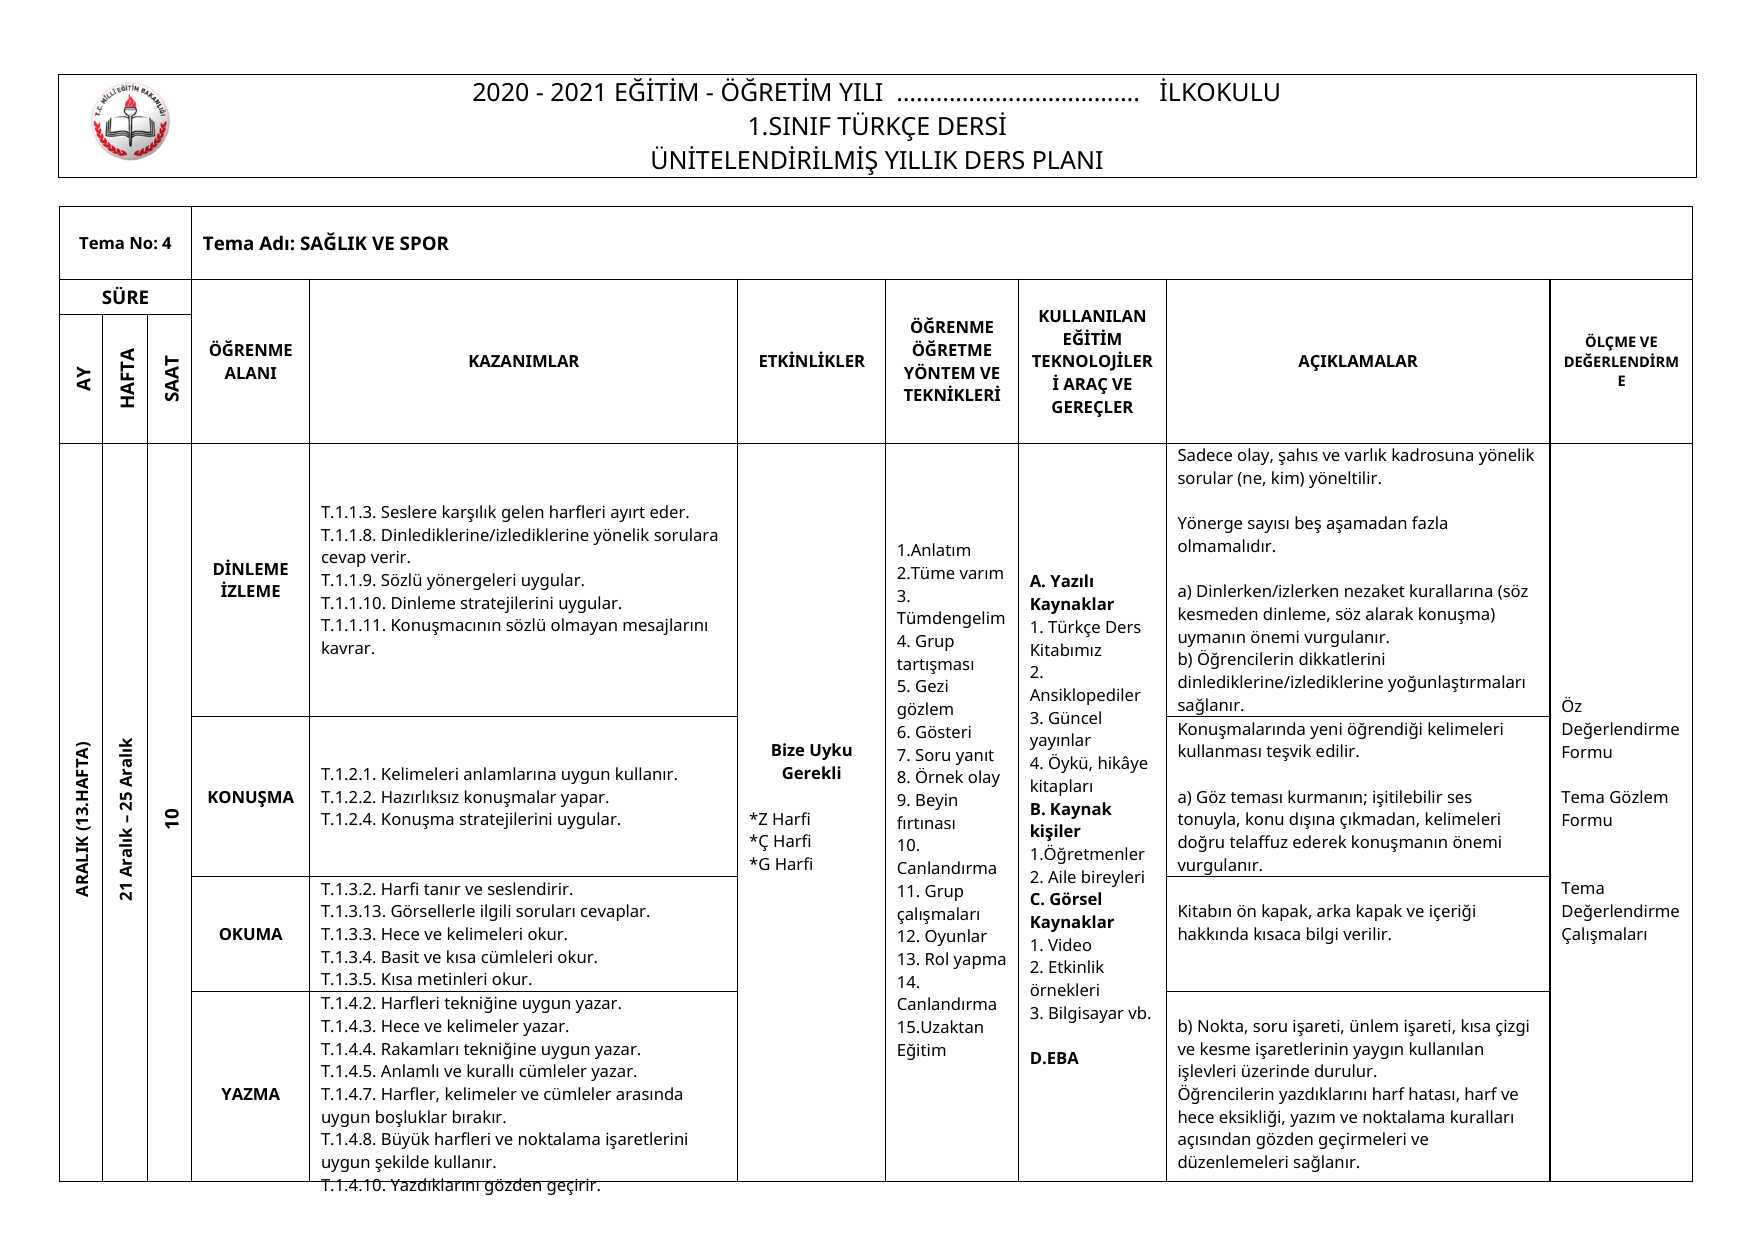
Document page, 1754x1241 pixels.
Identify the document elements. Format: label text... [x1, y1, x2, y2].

table_cell AY [60, 315, 102, 443]
table_cell ETKİNLİKLER [738, 280, 885, 443]
table_cell YAZMA [192, 992, 309, 1181]
table_cell HAFTA [103, 315, 147, 443]
table_cell 1.Anlatım 2.Tüme varım 3. Tümdengelim 4. Grup tartışması 5. Gezi gözlem 6. Gösteri 7. Soru yanıt 8. Örnek olay 9. Beyin fırtınası 10. Canlandırma 11. Grup çalışmaları 12. Oyunlar 13. Rol yapma 14. Canlandırma 15.Uzaktan Eğitim [886, 444, 1018, 1181]
table_cell KAZANIMLAR [310, 280, 737, 443]
table_cell DİNLEME İZLEME [192, 444, 309, 716]
picture [85, 77, 175, 167]
table_cell ARALIK (13.HAFTA) [60, 444, 102, 1181]
table_cell 10 [148, 444, 191, 1181]
table_cell T.1.4.2. Harfleri tekniğine uygun yazar. T.1.4.3. Hece ve kelimeler yazar. T.1.4.4. Rakamları tekniğine uygun yazar. T.1.4.5. Anlamlı ve kurallı cümleler yazar. T.1.4.7. Harfler, kelimeler ve cümleler arasında uygun boşluklar bırakır. T.1.4.8. Büyük harfleri ve noktalama işaretlerini uygun şekilde kullanır. T.1.4.10. Yazdıklarını gözden geçirir. [310, 992, 737, 1181]
table_cell A. Yazılı Kaynaklar 1. Türkçe Ders Kitabımız 2. Ansiklopediler 3. Güncel yayınlar 4. Öykü, hikâye kitapları B. Kaynak kişiler 1.Öğretmenler 2. Aile bireyleri C. Görsel Kaynaklar 1. Video 2. Etkinlik örnekleri 3. Bilgisayar vb. D.EBA [1019, 444, 1166, 1181]
table_cell T.1.1.3. Seslere karşılık gelen harfleri ayırt eder. T.1.1.8. Dinlediklerine/izlediklerine yönelik sorulara cevap verir. T.1.1.9. Sözlü yönergeleri uygular. T.1.1.10. Dinleme stratejilerini uygular. T.1.1.11. Konuşmacının sözlü olmayan mesajlarını kavrar. [310, 444, 737, 716]
table_cell Bize Uyku Gerekli *Z Harfi *Ç Harfi *G Harfi [738, 444, 885, 1181]
table_cell T.1.2.1. Kelimeleri anlamlarına uygun kullanır. T.1.2.2. Hazırlıksız konuşmalar yapar. T.1.2.4. Konuşma stratejilerini uygular. [310, 717, 737, 876]
table_cell ÖLÇME VE DEĞERLENDİRME [1551, 280, 1692, 443]
table_cell Sadece olay, şahıs ve varlık kadrosuna yönelik sorular (ne, kim) yöneltilir. Yönerge sayısı beş aşamadan fazla olmamalıdır. a) Dinlerken/izlerken nezaket kurallarına (söz kesmeden dinleme, söz alarak konuşma) uymanın önemi vurgulanır. b) Öğrencilerin dikkatlerini dinlediklerine/izlediklerine yoğunlaştırmaları sağlanır. [1167, 444, 1549, 716]
table_cell b) Nokta, soru işareti, ünlem işareti, kısa çizgi ve kesme işaretlerinin yaygın kullanılan işlevleri üzerinde durulur. Öğrencilerin yazdıklarını harf hatası, harf ve hece eksikliği, yazım ve noktalama kuralları açısından gözden geçirmeleri ve düzenlemeleri sağlanır. [1167, 992, 1549, 1181]
table_cell T.1.3.2. Harfi tanır ve seslendirir. T.1.3.13. Görsellerle ilgili soruları cevaplar. T.1.3.3. Hece ve kelimeleri okur. T.1.3.4. Basit ve kısa cümleleri okur. T.1.3.5. Kısa metinleri okur. [310, 877, 737, 991]
table_cell Kitabın ön kapak, arka kapak ve içeriği hakkında kısaca bilgi verilir. [1167, 877, 1549, 991]
table_cell Konuşmalarında yeni öğrendiği kelimeleri kullanması teşvik edilir. a) Göz teması kurmanın; işitilebilir ses tonuyla, konu dışına çıkmadan, kelimeleri doğru telaffuz ederek konuşmanın önemi vurgulanır. [1167, 717, 1549, 876]
table_cell OKUMA [192, 877, 309, 991]
table_cell ÖĞRENME ALANI [192, 280, 309, 443]
table_cell AÇIKLAMALAR [1167, 280, 1549, 443]
table_cell 21 Aralık – 25 Aralık [103, 444, 147, 1181]
table_header Tema No: 4 [60, 207, 191, 279]
table_cell SÜRE [60, 280, 191, 314]
table_cell KULLANILAN EĞİTİM TEKNOLOJİLERİ ARAÇ VE GEREÇLER [1019, 280, 1166, 443]
table_cell SAAT [148, 315, 191, 443]
table_cell KONUŞMA [192, 717, 309, 876]
table_cell Öz Değerlendirme Formu Tema Gözlem Formu Tema Değerlendirme Çalışmaları [1551, 444, 1692, 1181]
table_cell ÖĞRENME ÖĞRETME YÖNTEM VE TEKNİKLERİ [886, 280, 1018, 443]
table_header Tema Adı: SAĞLIK VE SPOR [192, 207, 1692, 279]
